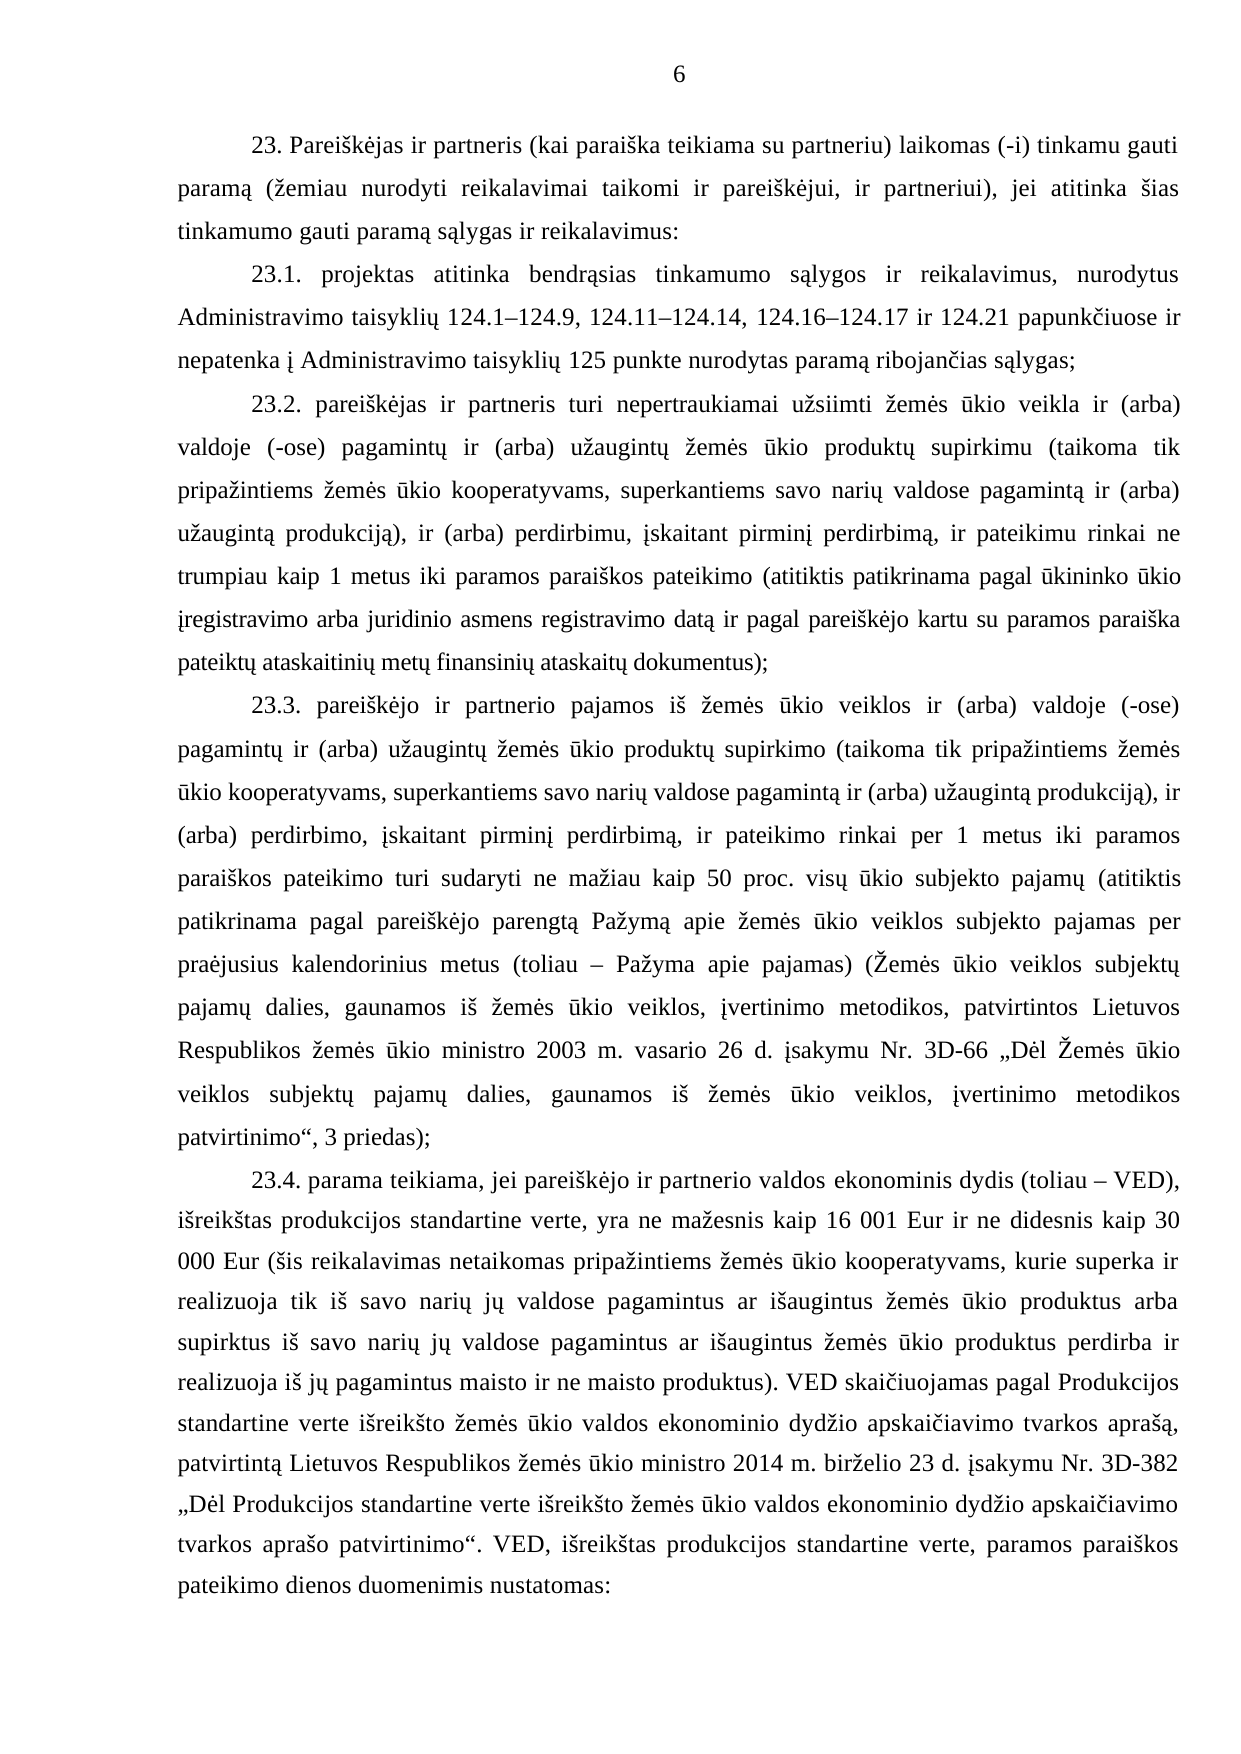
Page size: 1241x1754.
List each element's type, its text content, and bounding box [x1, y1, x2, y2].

text 23. Pareiškėjas ir partneris (kai paraiška teikiama su partneriu) laikomas (-i) tinkamu gauti paramą (žemiau nurodyti reikalavimai taikomi ir pareiškėjui, ir partneriui), jei atitinka šias tinkamumo gauti paramą sąlygas ir reikalavimus: [177, 130, 1181, 245]
text 23.1. projektas atitinka bendrąsias tinkamumo sąlygos ir reikalavimus, nurodytus Administravimo taisyklių 124.1–124.9, 124.11–124.14, 124.16–124.17 ir 124.21 papunkčiuose ir nepatenka į Administravimo taisyklių 125 punkte nurodytas paramą ribojančias sąlygas; [177, 259, 1181, 374]
text 23.3. pareiškėjo ir partnerio pajamos iš žemės ūkio veiklos ir (arba) valdoje (-ose) pagamintų ir (arba) užaugintų žemės ūkio produktų supirkimo (taikoma tik pripažintiems žemės ūkio kooperatyvams, superkantiems savo narių valdose pagamintą ir (arba) užaugintą produkciją), ir (arba) perdirbimo, įskaitant pirminį perdirbimą, ir pateikimo rinkai per 1 metus iki paramos paraiškos pateikimo turi sudaryti ne mažiau kaip 50 proc. visų ūkio subjekto pajamų (atitiktis patikrinama pagal pareiškėjo parengtą Pažymą apie žemės ūkio veiklos subjekto pajamas per praėjusius kalendorinius metus (toliau – Pažyma apie pajamas) (Žemės ūkio veiklos subjektų pajamų dalies, gaunamos iš žemės ūkio veiklos, įvertinimo metodikos, patvirtintos Lietuvos Respublikos žemės ūkio ministro 2003 m. vasario 26 d. įsakymu Nr. 3D-66 „Dėl Žemės ūkio veiklos subjektų pajamų dalies, gaunamos iš žemės ūkio veiklos, įvertinimo metodikos patvirtinimo“, 3 priedas); [177, 691, 1181, 1151]
text 23.4. parama teikiama, jei pareiškėjo ir partnerio valdos ekonominis dydis (toliau – VED), išreikštas produkcijos standartine verte, yra ne mažesnis kaip 16 001 Eur ir ne didesnis kaip 30 000 Eur (šis reikalavimas netaikomas pripažintiems žemės ūkio kooperatyvams, kurie superka ir realizuoja tik iš savo narių jų valdose pagamintus ar išaugintus žemės ūkio produktus arba supirktus iš savo narių jų valdose pagamintus ar išaugintus žemės ūkio produktus perdirba ir realizuoja iš jų pagamintus maisto ir ne maisto produktus). VED skaičiuojamas pagal Produkcijos standartine verte išreikšto žemės ūkio valdos ekonominio dydžio apskaičiavimo tvarkos aprašą, patvirtintą Lietuvos Respublikos žemės ūkio ministro 2014 m. birželio 23 d. įsakymu Nr. 3D-382 „Dėl Produkcijos standartine verte išreikšto žemės ūkio valdos ekonominio dydžio apskaičiavimo tvarkos aprašo patvirtinimo“. VED, išreikštas produkcijos standartine verte, paramos paraiškos pateikimo dienos duomenimis nustatomas: [177, 1165, 1181, 1599]
text 23.2. pareiškėjas ir partneris turi nepertraukiamai užsiimti žemės ūkio veikla ir (arba) valdoje (-ose) pagamintų ir (arba) užaugintų žemės ūkio produktų supirkimu (taikoma tik pripažintiems žemės ūkio kooperatyvams, superkantiems savo narių valdose pagamintą ir (arba) užaugintą produkciją), ir (arba) perdirbimu, įskaitant pirminį perdirbimą, ir pateikimu rinkai ne trumpiau kaip 1 metus iki paramos paraiškos pateikimo (atitiktis patikrinama pagal ūkininko ūkio įregistravimo arba juridinio asmens registravimo datą ir pagal pareiškėjo kartu su paramos paraiška pateiktų ataskaitinių metų finansinių ataskaitų dokumentus); [177, 389, 1181, 676]
